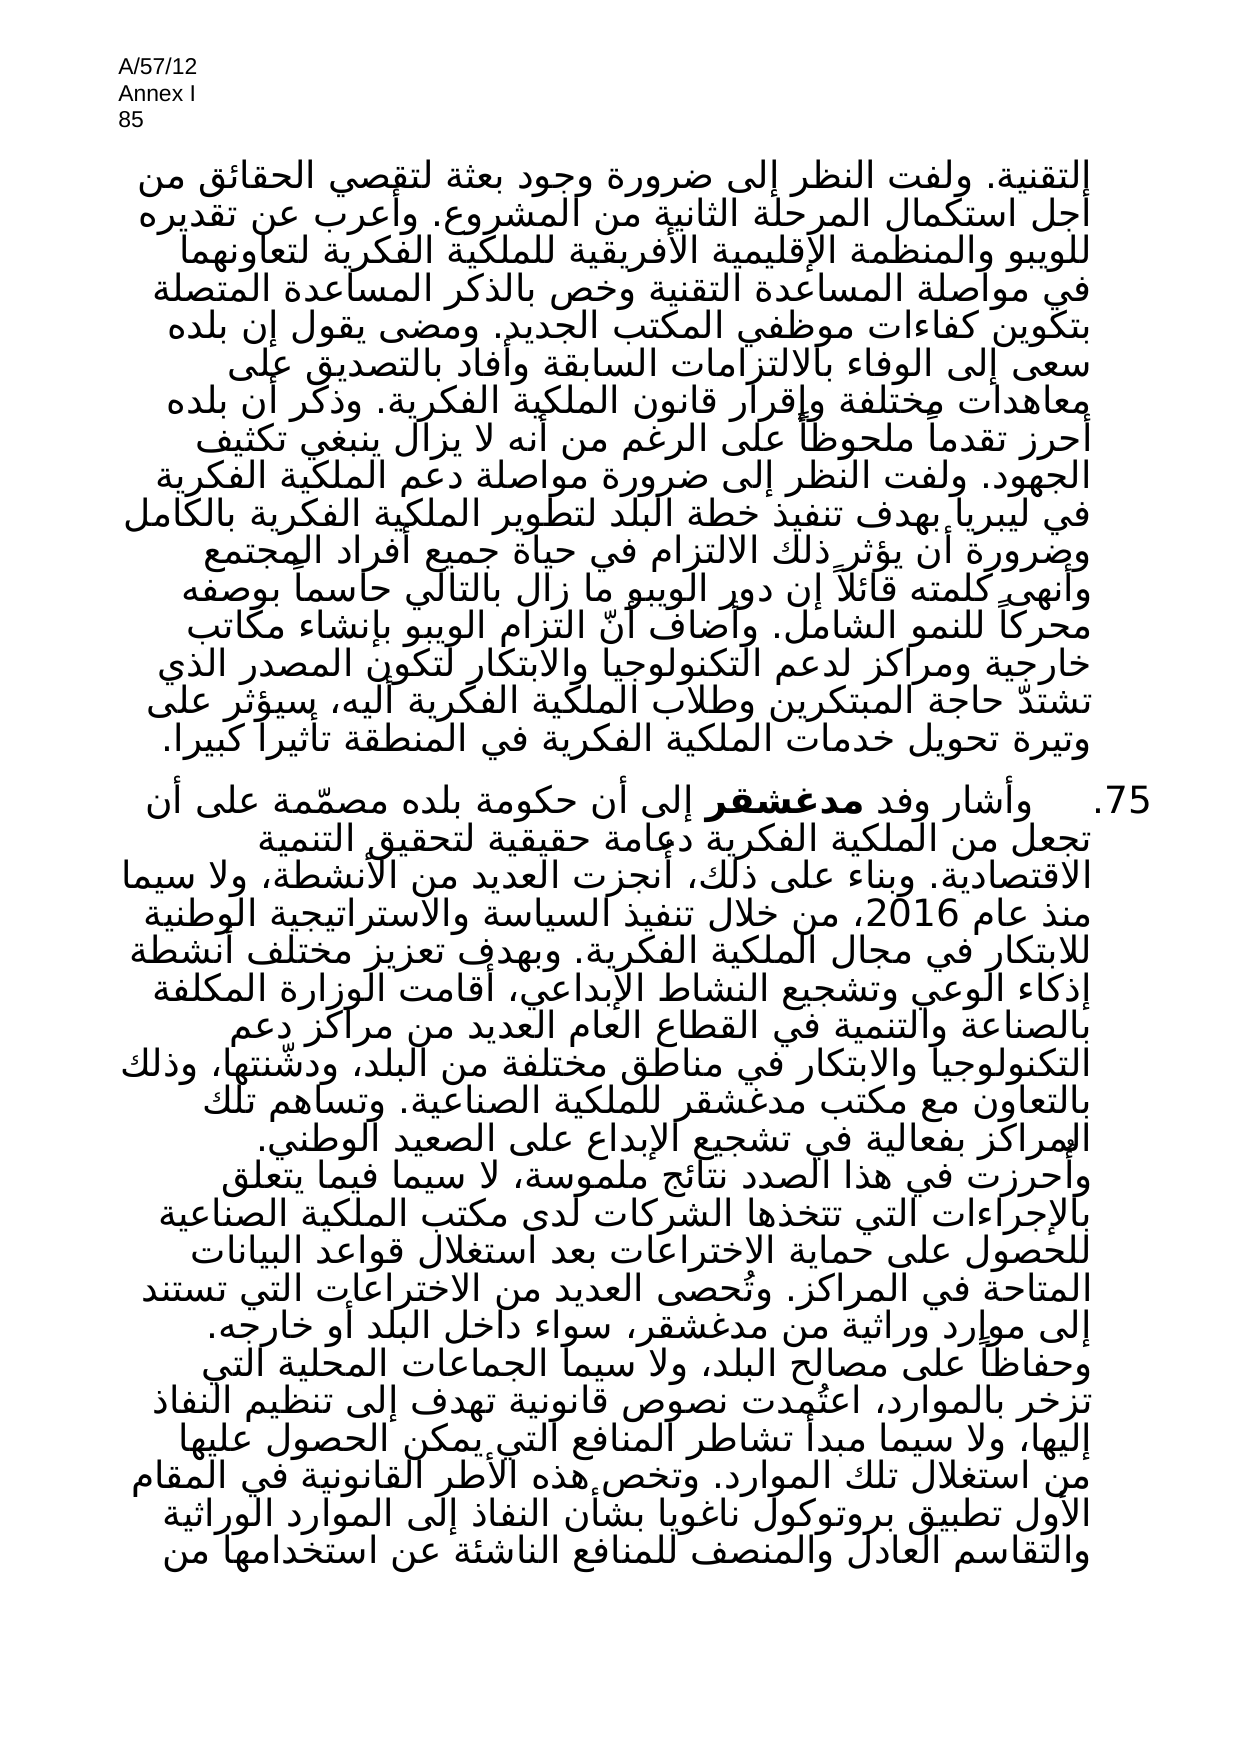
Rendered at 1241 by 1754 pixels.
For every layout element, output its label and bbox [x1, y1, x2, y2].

text [118, 158, 1092, 758]
text [118, 783, 1092, 1571]
